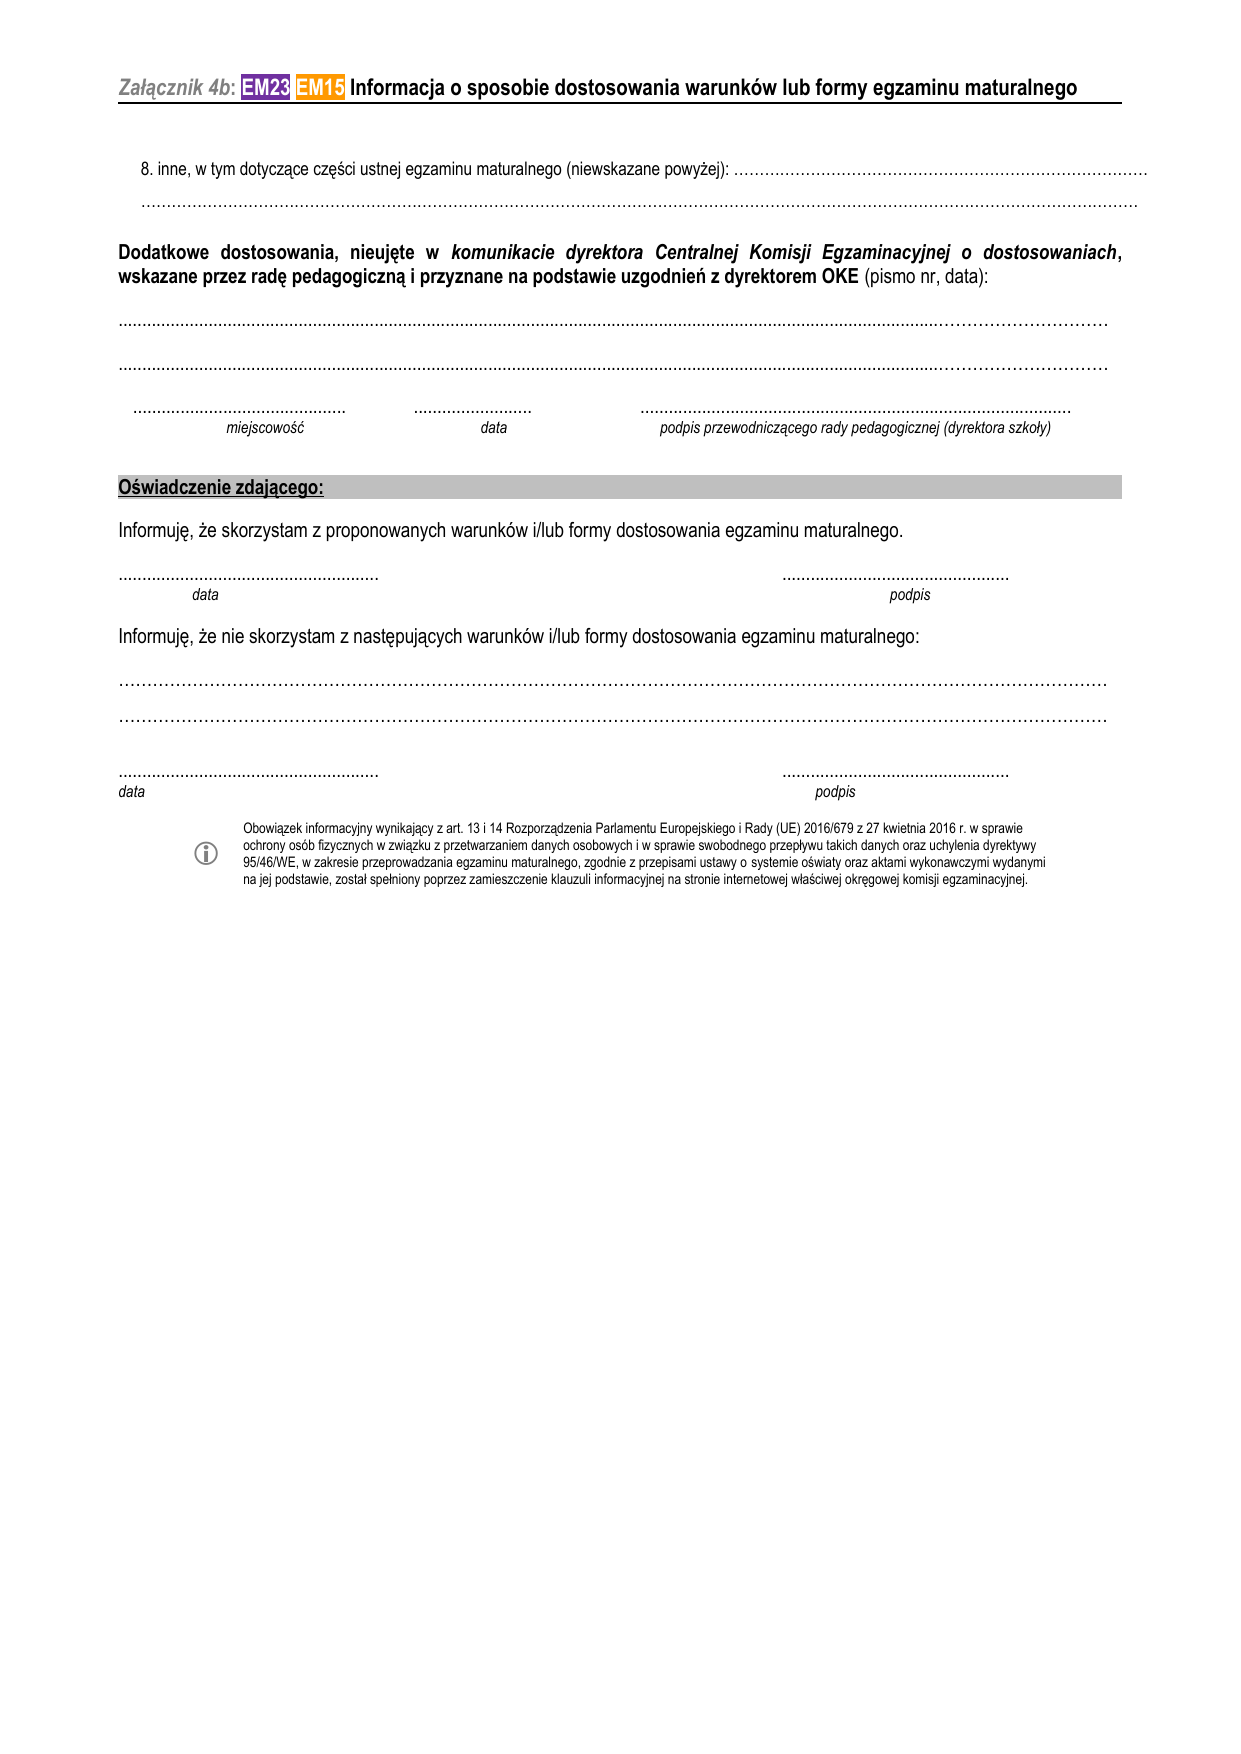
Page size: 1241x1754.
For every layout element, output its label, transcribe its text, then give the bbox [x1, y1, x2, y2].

table_header ......................... [406, 394, 583, 417]
text .............................................................................................................................................................................………………………… [118, 307, 1122, 331]
text ....................................................... ................................................ [118, 758, 1122, 782]
text ....................................................... ................................................ [118, 561, 1122, 585]
table_cell podpis przewodniczącego rady pedagogicznej (dyrektora szkoły) [583, 418, 1129, 437]
table_cell miejscowość [125, 418, 406, 437]
text data podpis [192, 585, 1122, 604]
text data podpis [118, 782, 1122, 801]
text Informuję, że skorzystam z proponowanych warunków i/lub formy dostosowania egzaminu maturalnego. [118, 518, 1122, 542]
table_header ............................................. [125, 394, 406, 417]
text Dodatkowe dostosowania, nieujęte w komunikacie dyrektora Centralnej Komisji Egzaminacyjnej o dostosowaniach, wskazane przez radę pedagogiczną i przyznane na podstawie uzgodnień z dyrektorem OKE (pismo nr, data): [118, 240, 1122, 288]
text Oświadczenie zdającego: [118, 475, 1122, 499]
table_header ........................................................................................... [583, 394, 1129, 417]
text Informuję, że nie skorzystam z następujących warunków i/lub formy dostosowania egzaminu maturalnego: [118, 623, 1122, 647]
text .............................................................................................................................................................................………………………… [118, 350, 1122, 374]
table_cell data [406, 418, 583, 437]
table_cell 8. inne, w tym dotyczące części ustnej egzaminu maturalnego (niewskazane powyżej): ……………………………………………………………………… …………………………………………………………………………………………………………………………………………………………………………… [129, 148, 1162, 225]
text …………………………………………………………………………………………………………………………………………………………………………………………………………………………………………………………………………………………………………………… [118, 667, 1122, 727]
